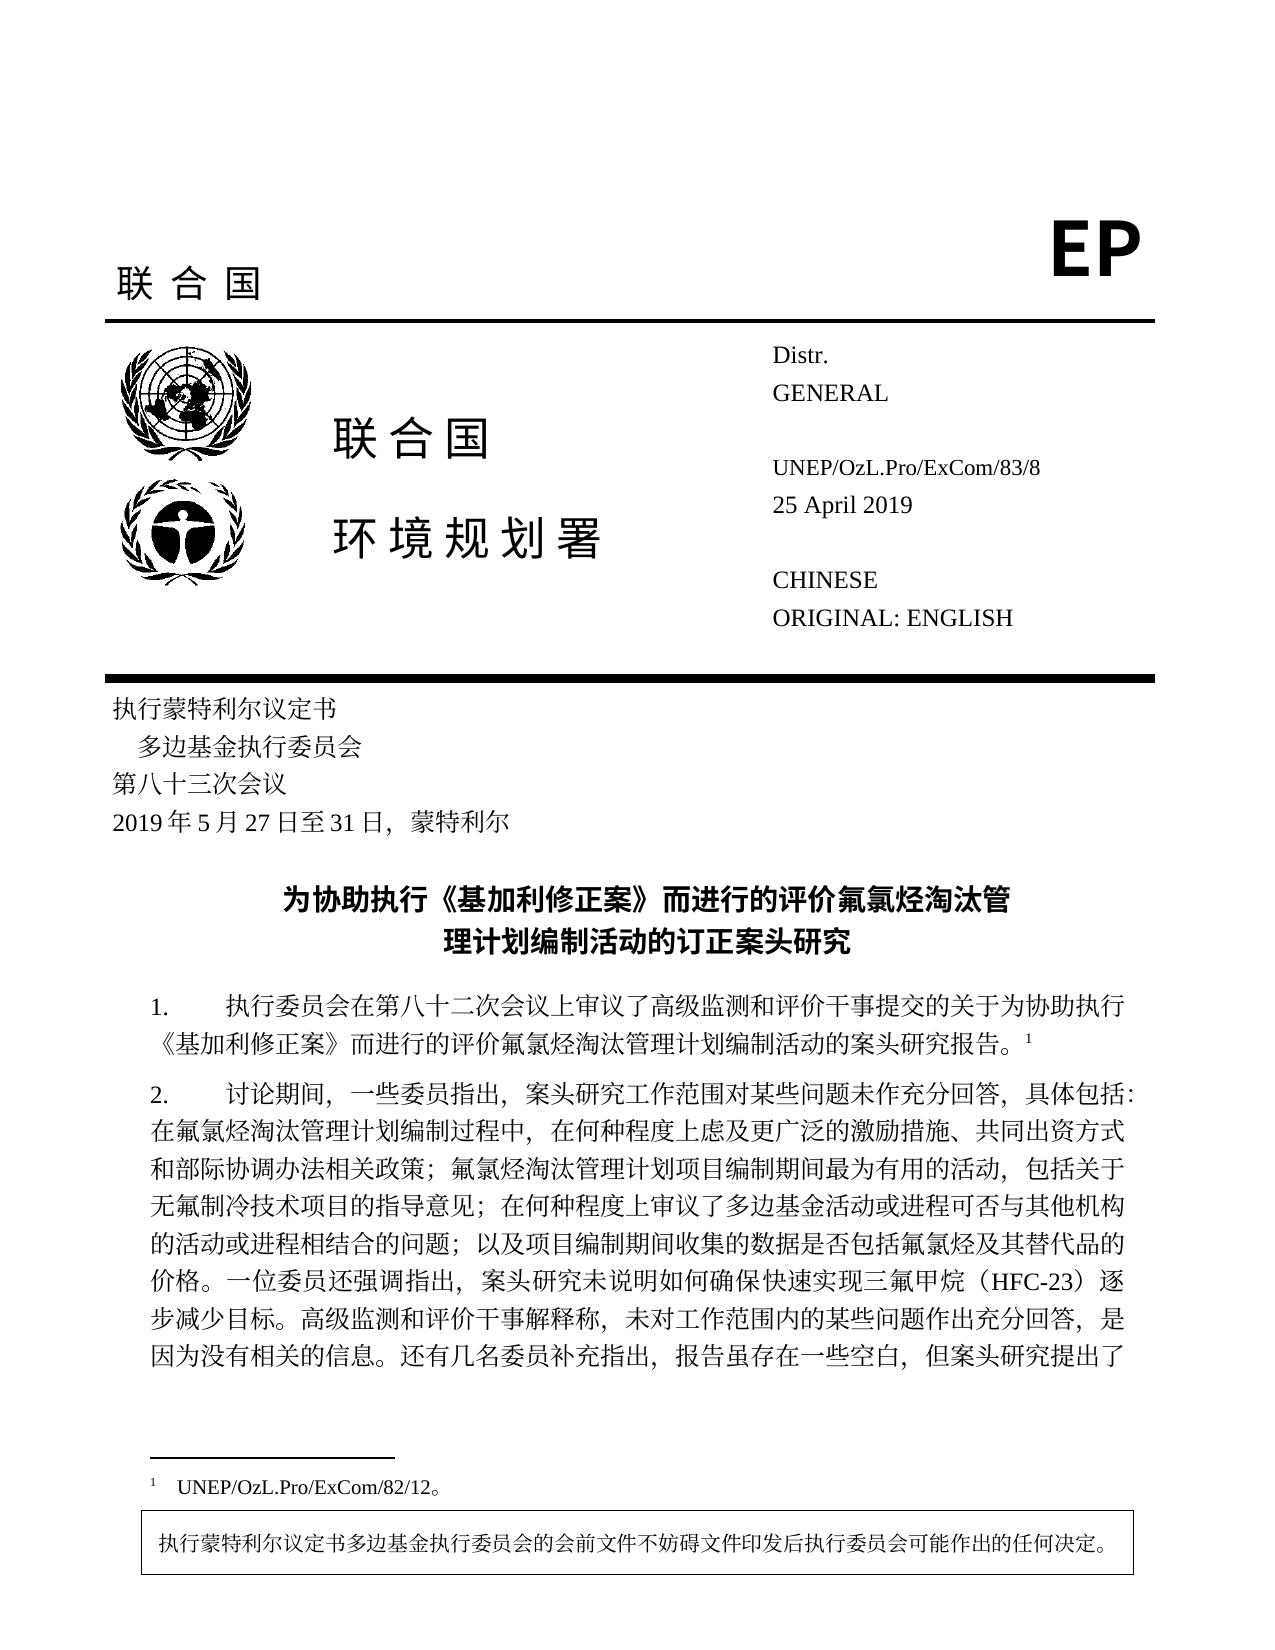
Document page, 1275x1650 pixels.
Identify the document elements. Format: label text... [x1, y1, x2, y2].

table_cell [105, 323, 321, 673]
picture [116, 474, 248, 590]
table_cell 联 合 国 环 境 规 划 署 [321, 323, 761, 673]
text 第八十三次会议 [112, 764, 1125, 802]
subtitle 执行委员会在第八十二次会议上审议了高级监测和评价干事提交的关于为协助执行《基加利修正案》而进行的评价氟氯烃淘汰管理计划编制活动的案头研究报告。 [150, 986, 1125, 1061]
table_header 联 合 国 [105, 188, 707, 319]
text 执行蒙特利尔议定书 [112, 689, 1125, 727]
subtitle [150, 1074, 1125, 1374]
table_cell Distr. GENERAL UNEP/OzL.Pro/ExCom/83/8 25 April 2019 CHINESE ORIGINAL: ENGLISH [761, 323, 1155, 673]
text 多边基金执行委员会 [112, 727, 1125, 764]
text 为协助执行《基加利修正案》而进行的评价氟氯烃淘汰管理计划编制活动的订正案头研究 [282, 877, 1012, 961]
text 2019年5月27日至31日，蒙特利尔 [112, 802, 1125, 839]
table_header EP [708, 188, 1155, 319]
